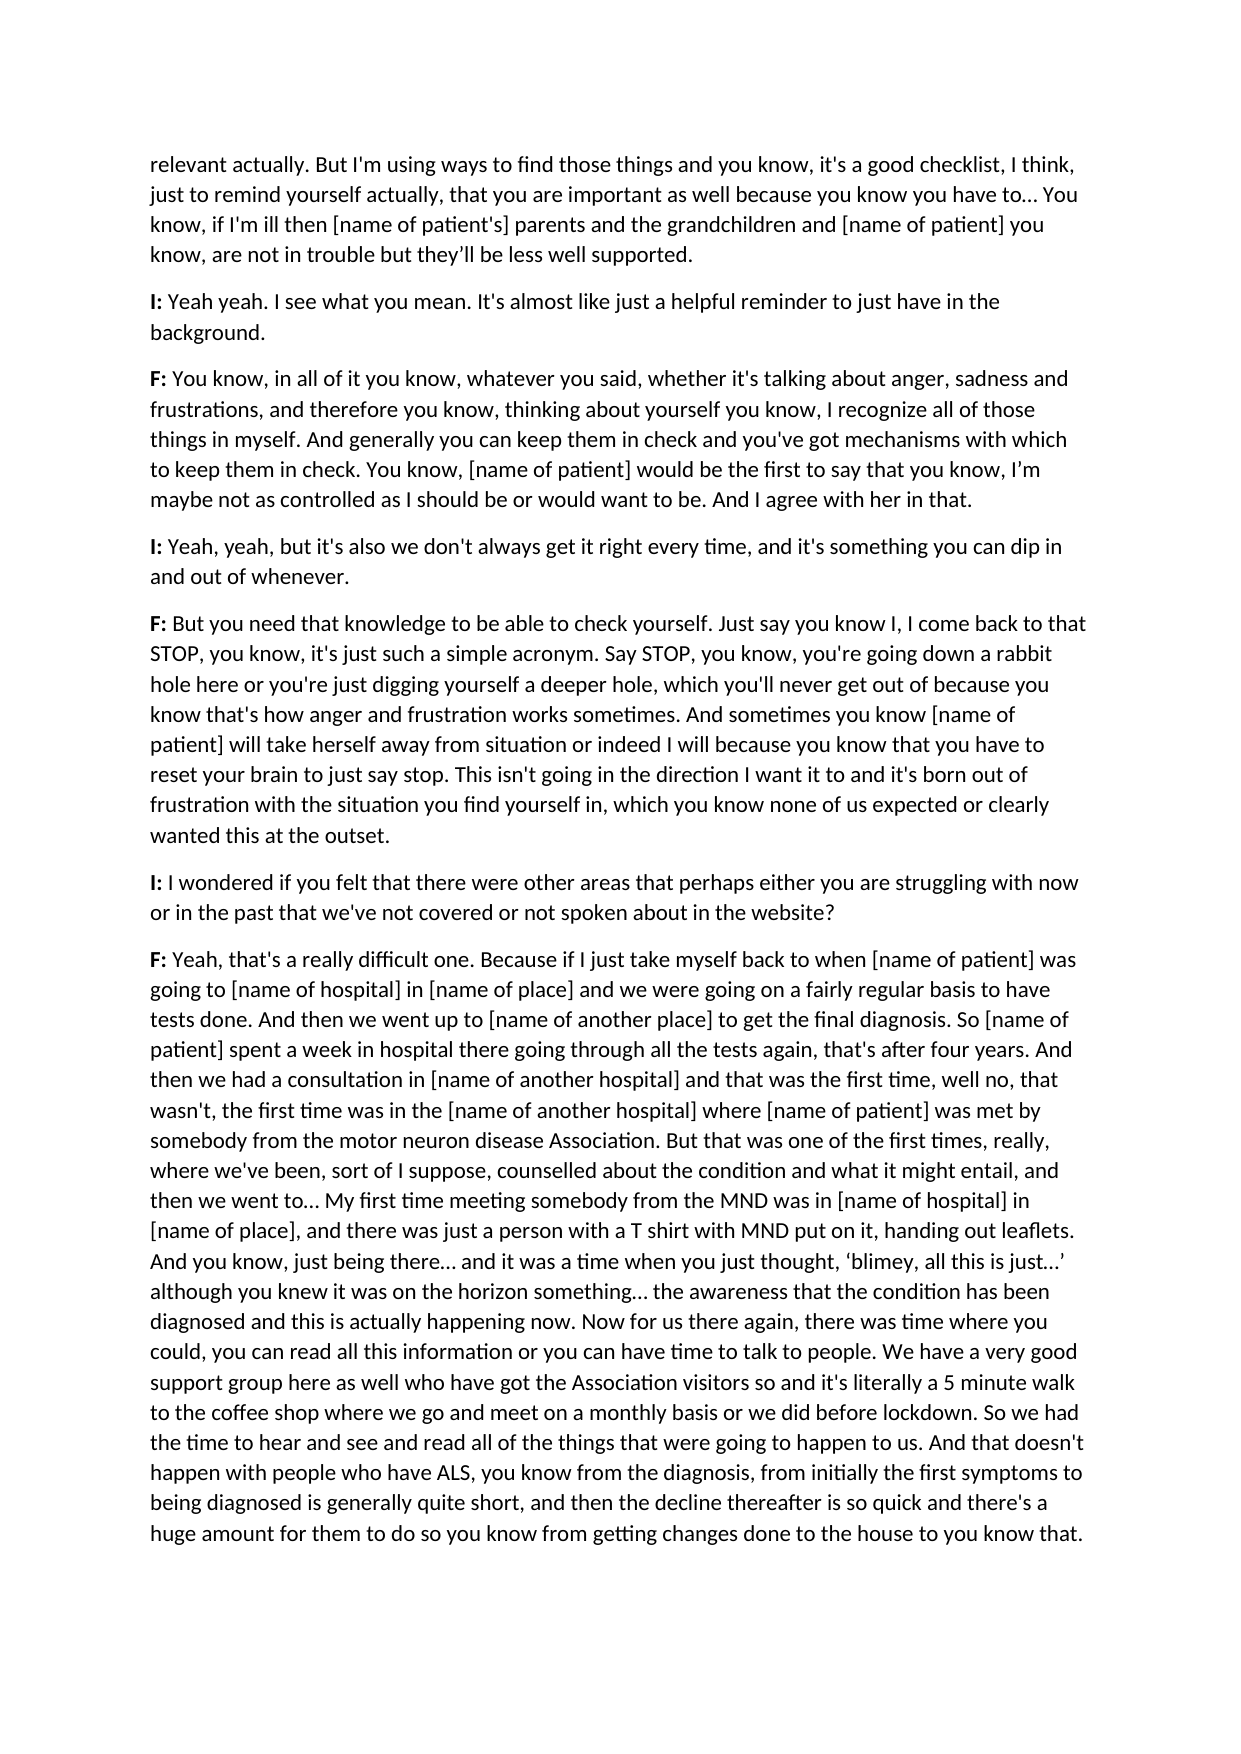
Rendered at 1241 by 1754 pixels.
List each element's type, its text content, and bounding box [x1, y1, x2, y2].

text F: You know, in all of it you know, whatever you said, whether it's talking about anger, sadness and frustrations, and therefore you know, thinking about yourself you know, I recognize all of those things in myself. And generally you can keep them in check and you've got mechanisms with which to keep them in check. You know, [name of patient] would be the first to say that you know, I’m maybe not as controlled as I should be or would want to be. And I agree with her in that. [150, 364, 1090, 513]
text I: I wondered if you felt that there were other areas that perhaps either you are struggling with now or in the past that we've not covered or not spoken about in the website? [150, 868, 1090, 926]
text I: Yeah yeah. I see what you mean. It's almost like just a helpful reminder to just have in the background. [150, 287, 1090, 346]
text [150, 150, 1090, 269]
text F: Yeah, that's a really difficult one. Because if I just take myself back to when [name of patient] was going to [name of hospital] in [name of place] and we were going on a fairly regular basis to have tests done. And then we went up to [name of another place] to get the final diagnosis. So [name of patient] spent a week in hospital there going through all the tests again, that's after four years. And then we had a consultation in [name of another hospital] and that was the first time, well no, that wasn't, the first time was in the [name of another hospital] where [name of patient] was met by somebody from the motor neuron disease Association. But that was one of the first times, really, where we've been, sort of I suppose, counselled about the condition and what it might entail, and then we went to… My first time meeting somebody from the MND was in [name of hospital] in [name of place], and there was just a person with a T shirt with MND put on it, handing out leaflets. And you know, just being there… and it was a time when you just thought, ‘blimey, all this is just…’ although you knew it was on the horizon something… the awareness that the condition has been diagnosed and this is actually happening now. Now for us there again, there was time where you could, you can read all this information or you can have time to talk to people. We have a very good support group here as well who have got the Association visitors so and it's literally a 5 minute walk to the coffee shop where we go and meet on a monthly basis or we did before lockdown. So we had the time to hear and see and read all of the things that were going to happen to us. And that doesn't happen with people who have ALS, you know from the diagnosis, from initially the first symptoms to being diagnosed is generally quite short, and then the decline thereafter is so quick and there's a huge amount for them to do so you know from getting changes done to the house to you know that. [150, 945, 1090, 1547]
text I: Yeah, yeah, but it's also we don't always get it right every time, and it's something you can dip in and out of whenever. [150, 532, 1090, 591]
text F: But you need that knowledge to be able to check yourself. Just say you know I, I come back to that STOP, you know, it's just such a simple acronym. Say STOP, you know, you're going down a rabbit hole here or you're just digging yourself a deeper hole, which you'll never get out of because you know that's how anger and frustration works sometimes. And sometimes you know [name of patient] will take herself away from situation or indeed I will because you know that you have to reset your brain to just say stop. This isn't going in the direction I want it to and it's born out of frustration with the situation you find yourself in, which you know none of us expected or clearly wanted this at the outset. [150, 609, 1090, 849]
